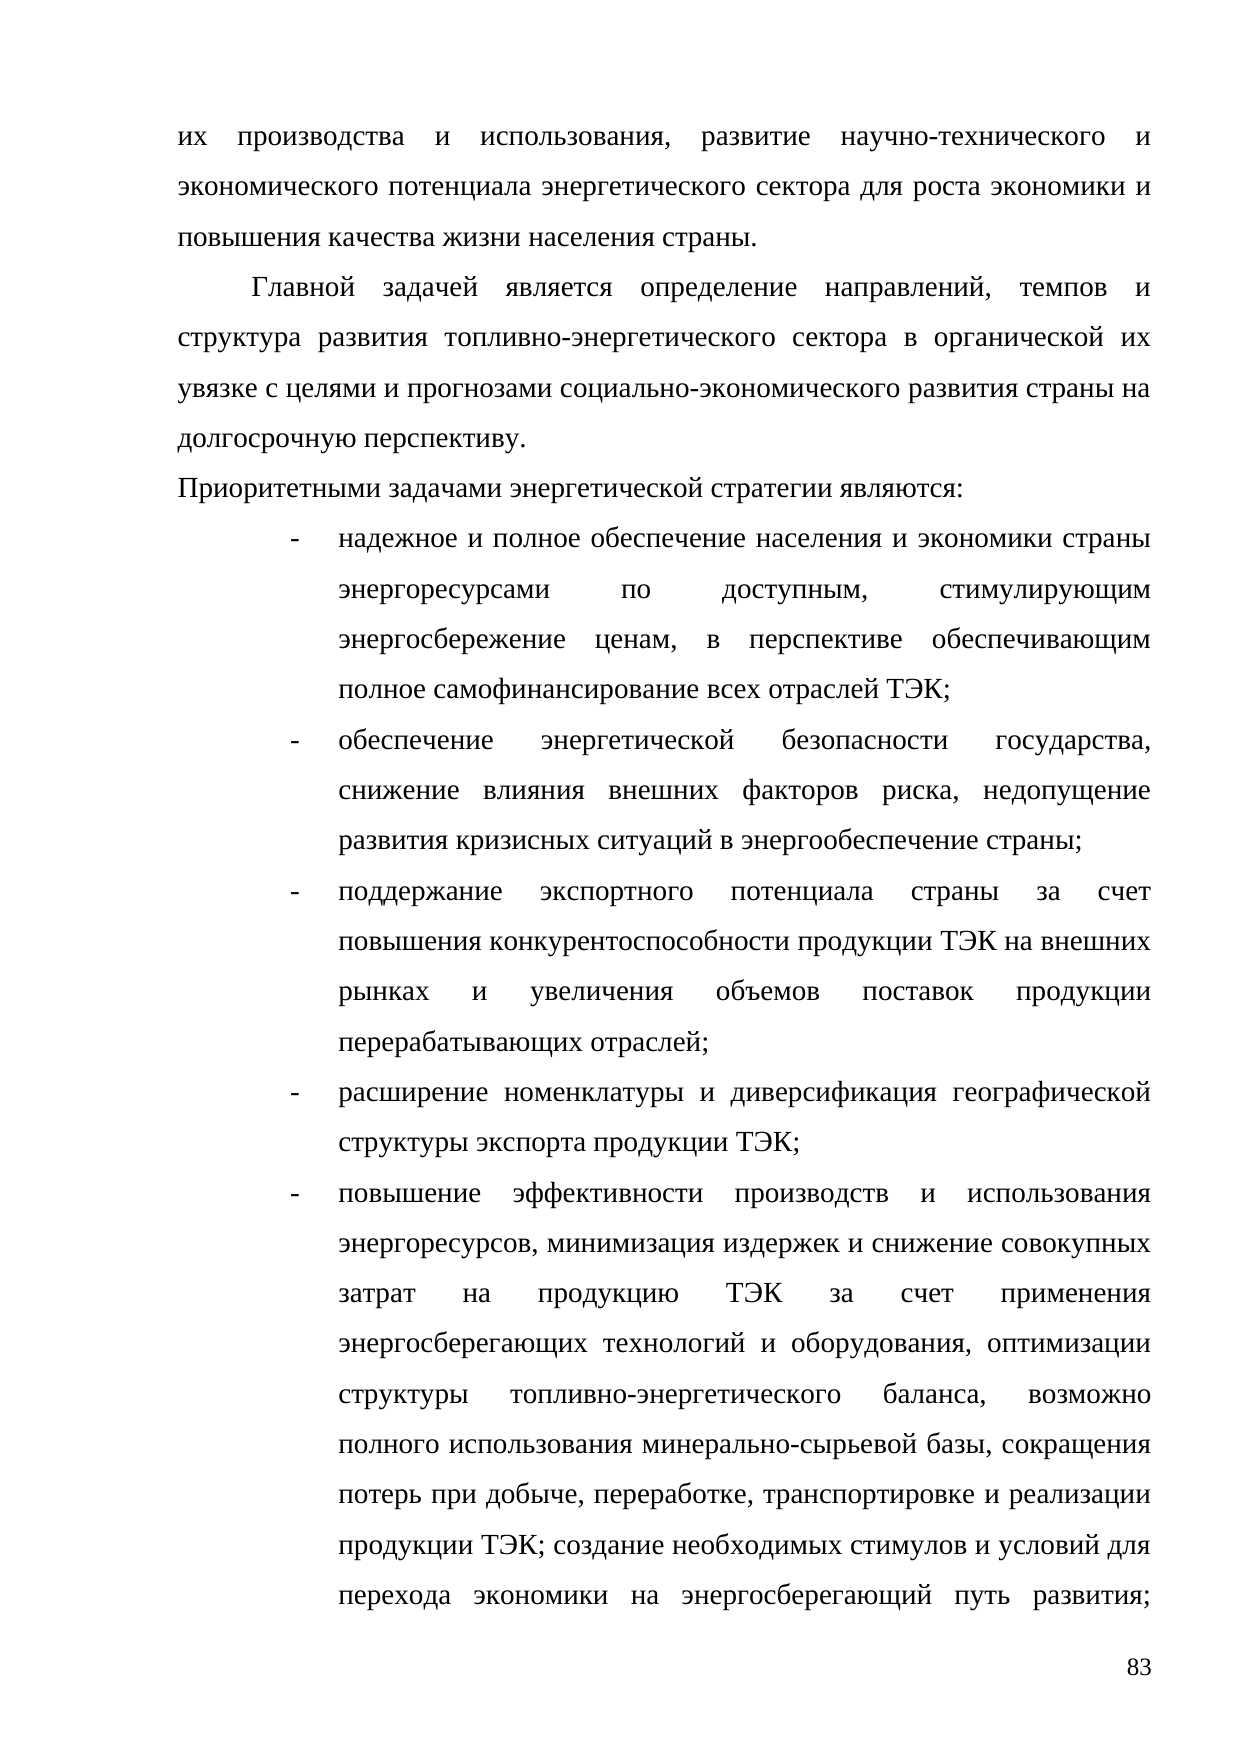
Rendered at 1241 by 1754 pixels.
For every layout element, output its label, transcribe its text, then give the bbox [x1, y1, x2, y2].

list обеспечение энергетической безопасности государства, снижение влияния внешних факторов риска, недопущение развития кризисных ситуаций в энергообеспечение страны; [290, 722, 1152, 856]
text Приоритетными задачами энергетической стратегии являются: [177, 470, 1152, 504]
list надежное и полное обеспечение населения и экономики страны энергоресурсами по доступным, стимулирующим энергосбережение ценам, в перспективе обеспечивающим полное самофинансирование всех отраслей ТЭК; [290, 521, 1152, 705]
list расширение номенклатуры и диверсификация географической структуры экспорта продукции ТЭК; [290, 1074, 1152, 1158]
list поддержание экспортного потенциала страны за счет повышения конкурентоспособности продукции ТЭК на внешних рынках и увеличения объемов поставок продукции перерабатывающих отраслей; [290, 873, 1152, 1057]
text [177, 118, 1152, 252]
text Главной задачей является определение направлений, темпов и структура развития топливно-энергетического сектора в органической их увязке с целями и прогнозами социально-экономического развития страны на долгосрочную перспективу. [177, 269, 1152, 453]
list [290, 1175, 1152, 1611]
